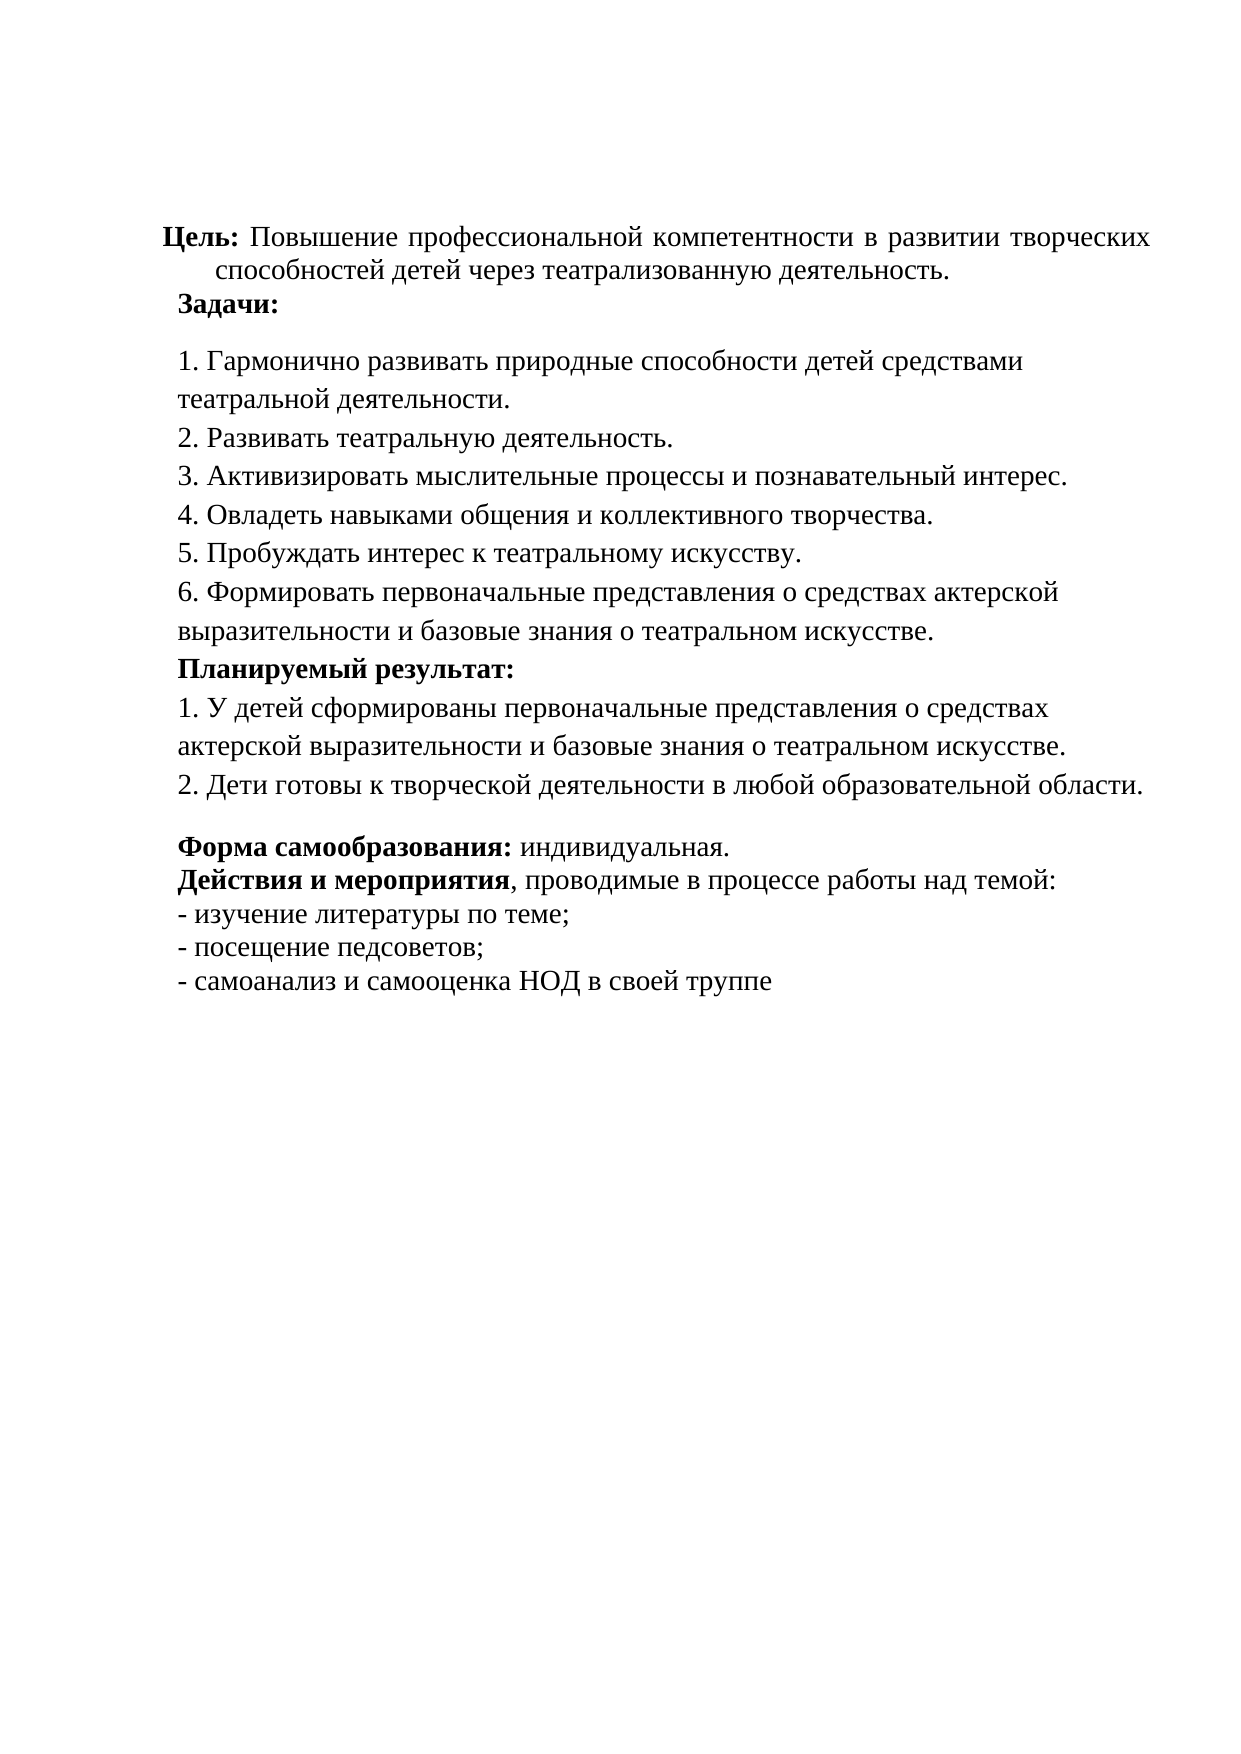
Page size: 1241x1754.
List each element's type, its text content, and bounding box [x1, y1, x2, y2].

text Действия и мероприятия, проводимые в процессе работы над темой: [177, 862, 1152, 896]
text Форма самообразования: индивидуальная. [177, 829, 1152, 862]
text Задачи: [177, 286, 1152, 319]
text - изучение литературы по теме; [177, 896, 1152, 929]
text 2. Дети готовы к творческой деятельности в любой образовательной области. [177, 767, 1152, 800]
text 4. Овладеть навыками общения и коллективного творчества. [177, 497, 1152, 531]
text 3. Активизировать мыслительные процессы и познавательный интерес. [177, 458, 1152, 492]
text 1. Гармонично развивать природные способности детей средствами театральной деятельности. [177, 343, 1152, 415]
text Цель: Повышение профессиональной компетентности в развитии творческих способностей детей через театрализованную деятельность. [162, 219, 1152, 286]
text 6. Формировать первоначальные представления о средствах актерской выразительности и базовые знания о театральном искусстве. [177, 574, 1152, 646]
text 5. Пробуждать интерес к театральному искусству. [177, 536, 1152, 569]
text 1. У детей сформированы первоначальные представления о средствах актерской выразительности и базовые знания о театральном искусстве. [177, 690, 1152, 762]
text - самоанализ и самооценка НОД в своей труппе [177, 963, 1152, 996]
text Планируемый результат: [177, 651, 1152, 685]
text 2. Развивать театральную деятельность. [177, 420, 1152, 453]
text - посещение педсоветов; [177, 929, 1152, 963]
